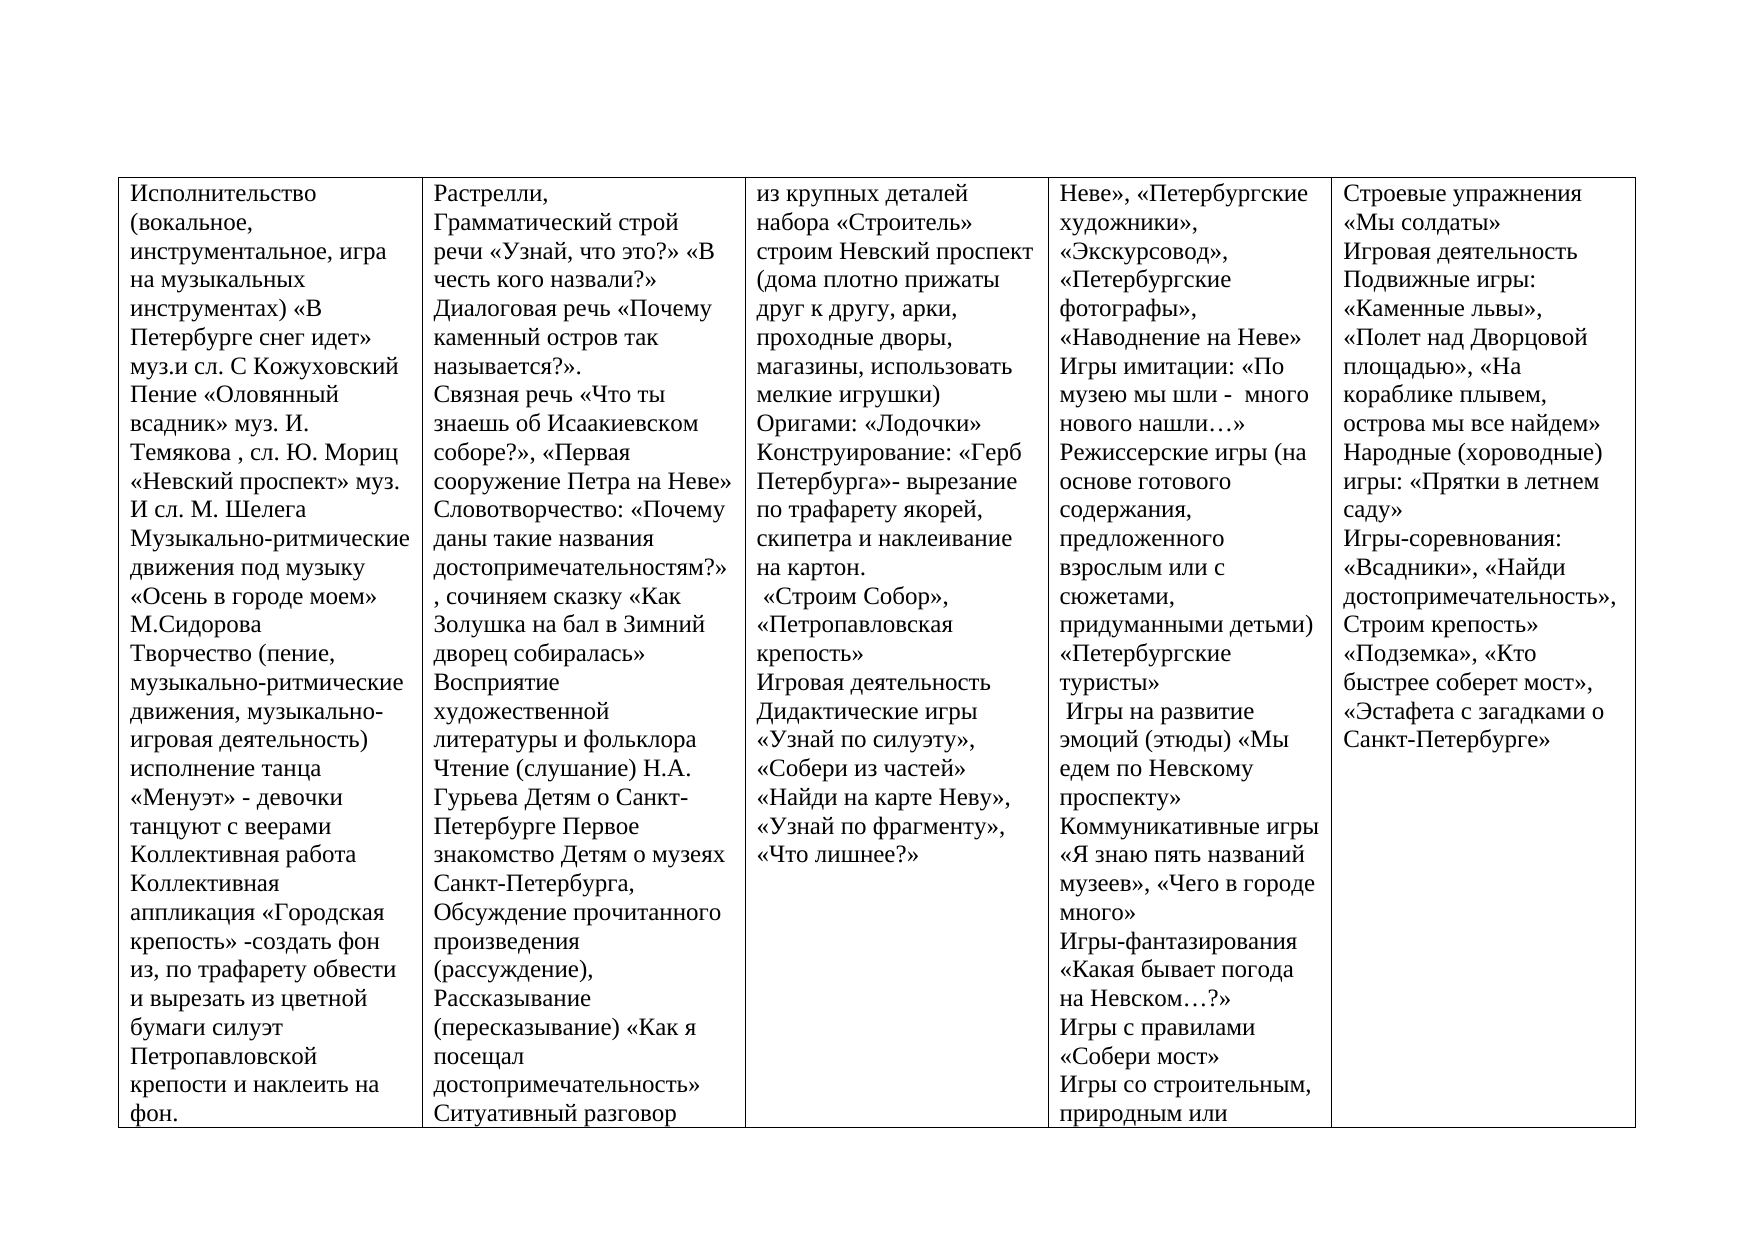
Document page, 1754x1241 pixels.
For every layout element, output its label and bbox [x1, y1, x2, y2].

table_cell [119, 178, 422, 1127]
table_cell [1049, 178, 1331, 1127]
table_cell [1332, 178, 1635, 1127]
table_cell [423, 178, 745, 1127]
table_cell [746, 178, 1048, 1127]
